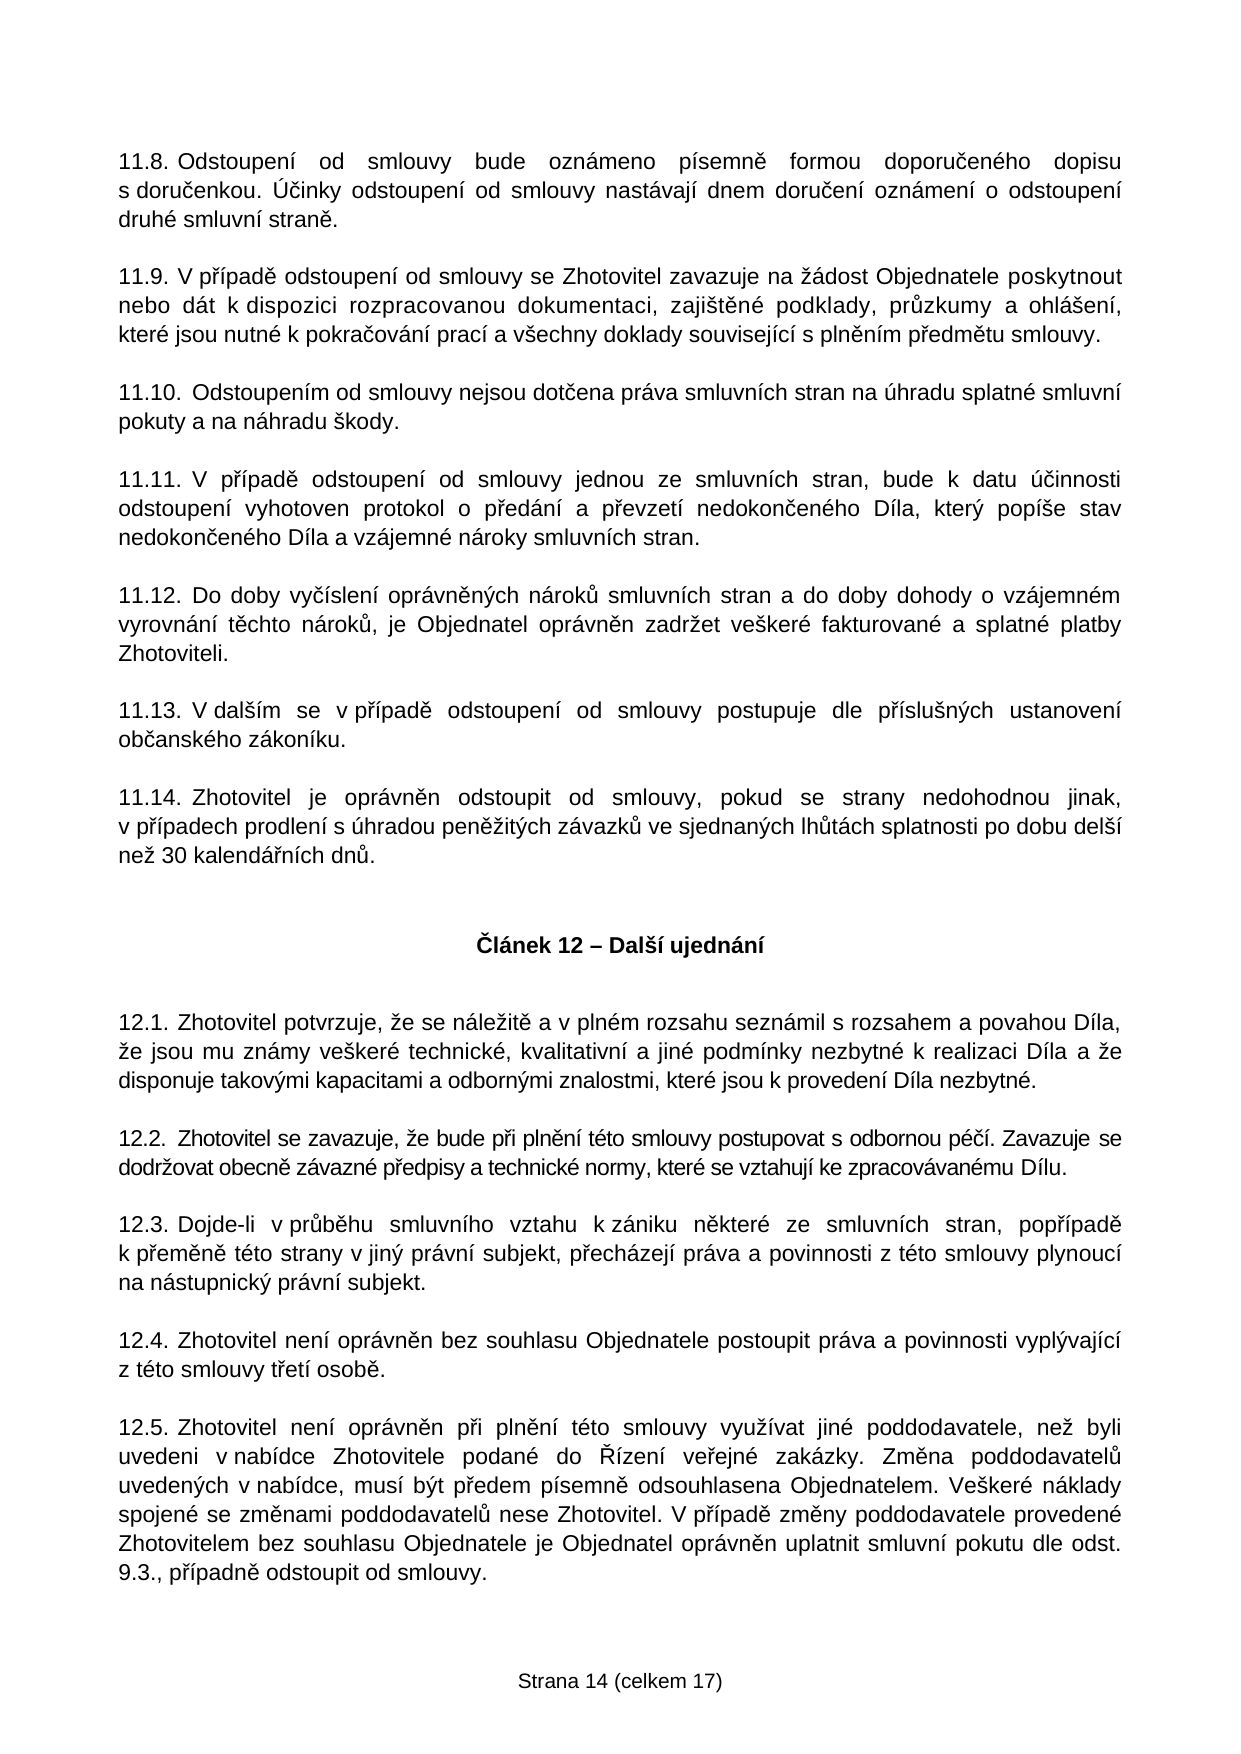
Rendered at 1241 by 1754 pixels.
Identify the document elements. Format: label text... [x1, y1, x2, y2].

list V dalším se v případě odstoupení od smlouvy postupuje dle příslušných ustanovení občanského zákoníku. [118, 697, 1122, 753]
list V případě odstoupení od smlouvy se Zhotovitel zavazuje na žádost Objednatele poskytnout nebo dát k dispozici rozpracovanou dokumentaci, zajištěné podklady, průzkumy a ohlášení, které jsou nutné k pokračování prací a všechny doklady související s plněním předmětu smlouvy. [118, 263, 1122, 348]
list Odstoupení od smlouvy bude oznámeno písemně formou doporučeného dopisu s doručenkou. Účinky odstoupení od smlouvy nastávají dnem doručení oznámení o odstoupení druhé smluvní straně. [118, 148, 1122, 232]
list Zhotovitel je oprávněn odstoupit od smlouvy, pokud se strany nedohodnou jinak, v případech prodlení s úhradou peněžitých závazků ve sjednaných lhůtách splatnosti po dobu delší než 30 kalendářních dnů. [118, 784, 1122, 869]
list Odstoupením od smlouvy nejsou dotčena práva smluvních stran na úhradu splatné smluvní pokuty a na náhradu škody. [118, 379, 1122, 434]
list V případě odstoupení od smlouvy jednou ze smluvních stran, bude k datu účinnosti odstoupení vyhotoven protokol o předání a převzetí nedokončeného Díla, který popíše stav nedokončeného Díla a vzájemné nároky smluvních stran. [118, 466, 1122, 550]
list Zhotovitel potvrzuje, že se náležitě a v plném rozsahu seznámil s rozsahem a povahou Díla, že jsou mu známy veškeré technické, kvalitativní a jiné podmínky nezbytné k realizaci Díla a že disponuje takovými kapacitami a odbornými znalostmi, které jsou k provedení Díla nezbytné. [118, 1009, 1122, 1093]
list Zhotovitel není oprávněn při plnění této smlouvy využívat jiné poddodavatele, než byli uvedeni v nabídce Zhotovitele podané do Řízení veřejné zakázky. Změna poddodavatelů uvedených v nabídce, musí být předem písemně odsouhlasena Objednatelem. Veškeré náklady spojené se změnami poddodavatelů nese Zhotovitel. V případě změny poddodavatele provedené Zhotovitelem bez souhlasu Objednatele je Objednatel oprávněn uplatnit smluvní pokutu dle odst. 9.3., případně odstoupit od smlouvy. [118, 1414, 1122, 1585]
list Zhotovitel není oprávněn bez souhlasu Objednatele postoupit práva a povinnosti vyplývající z této smlouvy třetí osobě. [118, 1327, 1122, 1382]
text Článek 12 – Další ujednání [118, 932, 1122, 958]
list Zhotovitel se zavazuje, že bude při plnění této smlouvy postupovat s odbornou péčí. Zavazuje se dodržovat obecně závazné předpisy a technické normy, které se vztahují ke zpracovávanému Dílu. [118, 1125, 1122, 1180]
list Dojde-li v průběhu smluvního vztahu k zániku některé ze smluvních stran, popřípadě k přeměně této strany v jiný právní subjekt, přecházejí práva a povinnosti z této smlouvy plynoucí na nástupnický právní subjekt. [118, 1211, 1122, 1296]
list Do doby vyčíslení oprávněných nároků smluvních stran a do doby dohody o vzájemném vyrovnání těchto nároků, je Objednatel oprávněn zadržet veškeré fakturované a splatné platby Zhotoviteli. [118, 582, 1122, 666]
